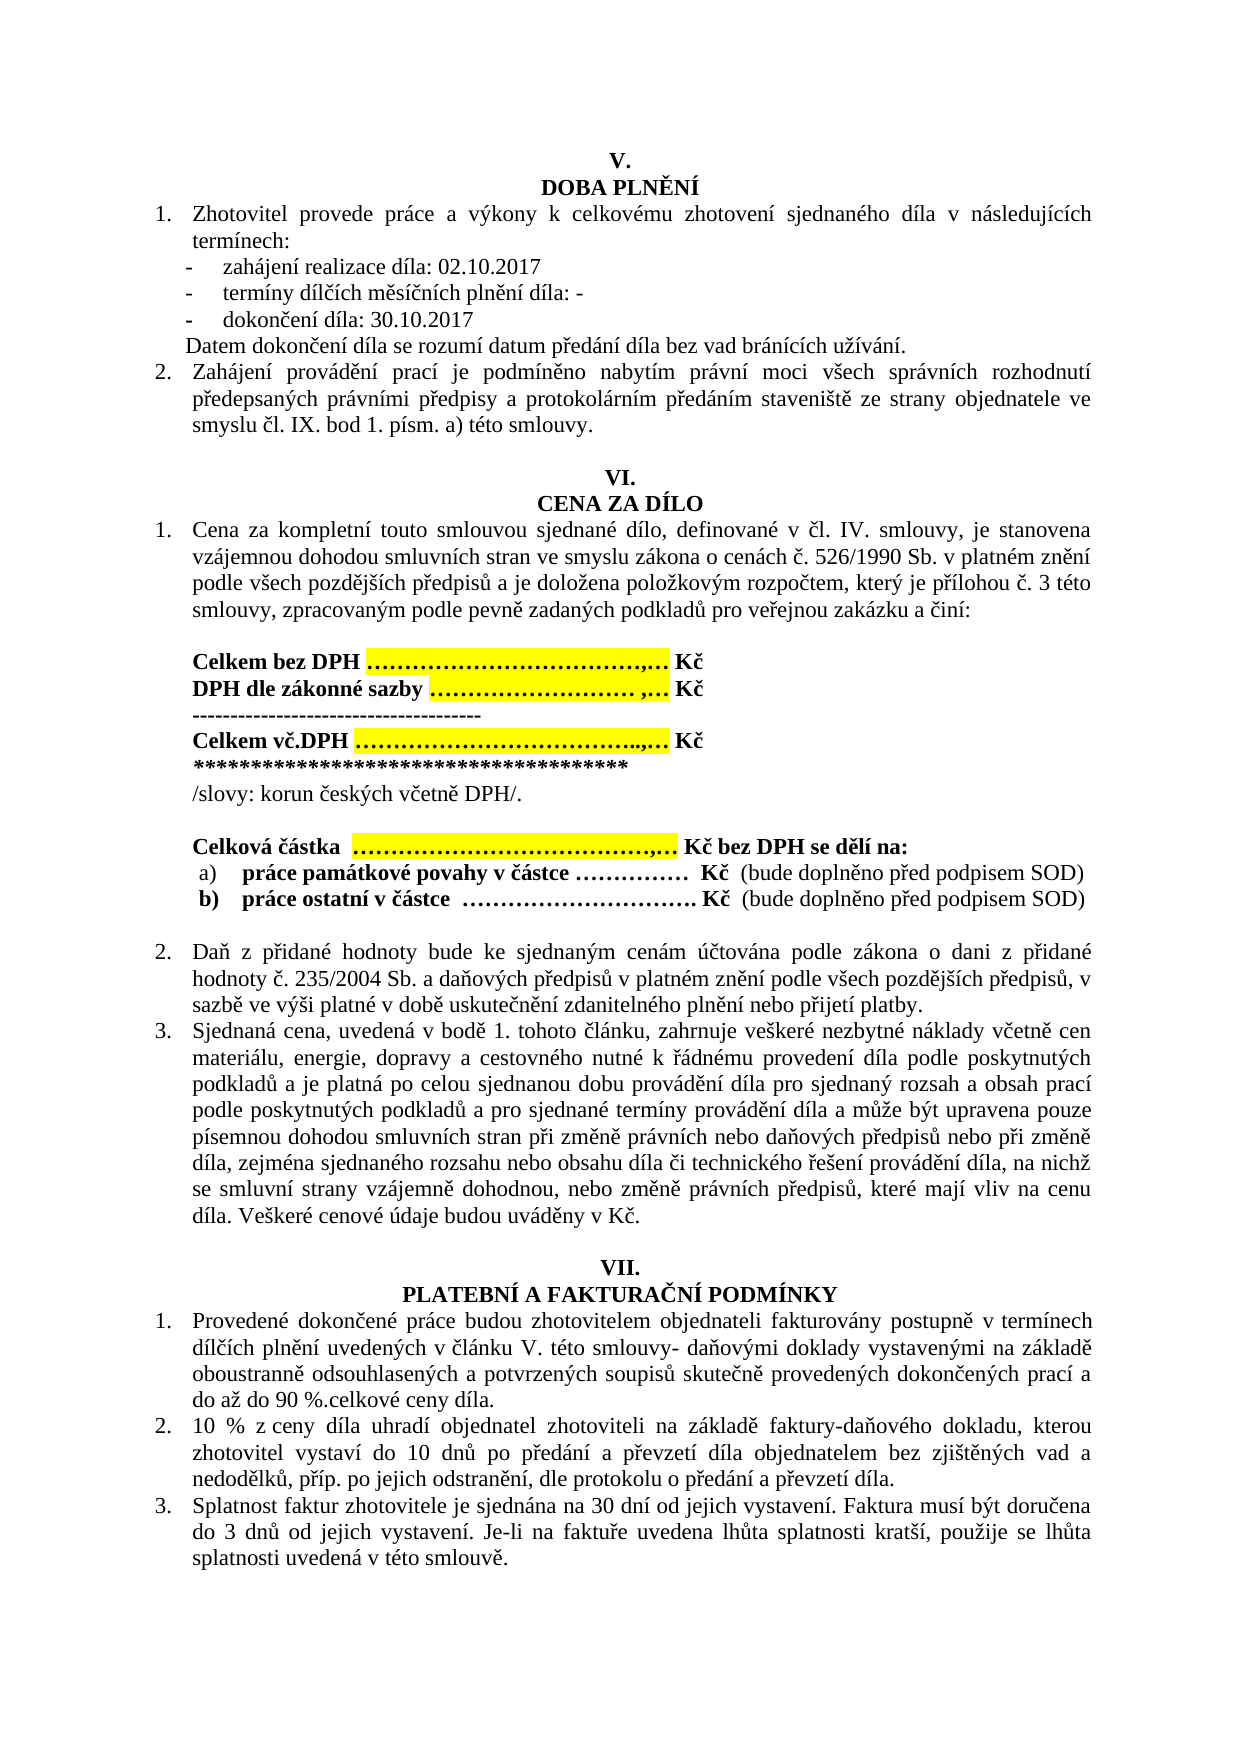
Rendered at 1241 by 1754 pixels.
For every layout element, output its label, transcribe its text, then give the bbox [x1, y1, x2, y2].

text VII. [148, 1254, 1093, 1281]
text CENA ZA DÍLO [148, 490, 1093, 517]
list Cena za kompletní touto smlouvou sjednané dílo, definované v čl. IV. smlouvy, je stanovena vzájemnou dohodou smluvních stran ve smyslu zákona o cenách č. 526/1990 Sb. v platném znění podle všech pozdějších předpisů a je doložena položkovým rozpočtem, který je přílohou č. 3 této smlouvy, zpracovaným podle pevně zadaných podkladů pro veřejnou zakázku a činí: [154, 517, 1093, 622]
text -------------------------------------- [192, 701, 1093, 727]
text Datem dokončení díla se rozumí datum předání díla bez vad bránících užívání. [148, 332, 1093, 358]
text ************************************** [192, 754, 1093, 780]
text DPH dle zákonné sazby ……………………… ,… Kč [669, 675, 1093, 701]
list práce památkové povahy v částce …………… Kč (bude doplněno před podpisem SOD) [199, 859, 1093, 886]
list 10 % z ceny díla uhradí objednatel zhotoviteli na základě faktury-daňového dokladu, kterou zhotovitel vystaví do 10 dnů po předání a převzetí díla objednatelem bez zjištěných vad a nedodělků, příp. po jejich odstranění, dle protokolu o předání a převzetí díla. [154, 1413, 1093, 1492]
list zahájení realizace díla: 02.10.2017 [185, 253, 1093, 279]
text VI. [148, 464, 1093, 490]
list práce ostatní v částce …………………………. Kč (bude doplněno před podpisem SOD) [199, 886, 1093, 912]
list Splatnost faktur zhotovitele je sjednána na 30 dní od jejich vystavení. Faktura musí být doručena do 3 dnů od jejich vystavení. Je-li na faktuře uvedena lhůta splatnosti kratší, použije se lhůta splatnosti uvedená v této smlouvě. [154, 1492, 1093, 1571]
list Zhotovitel provede práce a výkony k celkovému zhotovení sjednaného díla v následujících termínech: [154, 200, 1093, 253]
text Celkem bez DPH ………………………………,… Kč [669, 648, 1093, 675]
text Platební a fakturační podmínky [148, 1281, 1093, 1307]
text /slovy: korun českých včetně DPH/. [192, 780, 1093, 806]
text Celkem vč.DPH ………………………………..,… Kč [192, 727, 1093, 754]
list Daň z přidané hodnoty bude ke sjednaným cenám účtována podle zákona o dani z přidané hodnoty č. 235/2004 Sb. a daňových předpisů v platném znění podle všech pozdějších předpisů, v sazbě ve výši platné v době uskutečnění zdanitelného plnění nebo přijetí platby. [154, 938, 1093, 1017]
text Celková částka …………………………………,… Kč bez DPH se dělí na: [192, 833, 352, 859]
list dokončení díla: 30.10.2017 [185, 306, 1093, 332]
text DPH dle zákonné sazby ……………………… ,… Kč [192, 675, 429, 701]
list Sjednaná cena, uvedená v bodě 1. tohoto článku, zahrnuje veškeré nezbytné náklady včetně cen materiálu, energie, dopravy a cestovného nutné k řádnému provedení díla podle poskytnutých podkladů a je platná po celou sjednanou dobu provádění díla pro sjednaný rozsah a obsah prací podle poskytnutých podkladů a pro sjednané termíny provádění díla a může být upravena pouze písemnou dohodou smluvních stran při změně právních nebo daňových předpisů nebo při změně díla, zejména sjednaného rozsahu nebo obsahu díla či technického řešení provádění díla, na nichž se smluvní strany vzájemně dohodnou, nebo změně právních předpisů, které mají vliv na cenu díla. Veškeré cenové údaje budou uváděny v Kč. [154, 1017, 1093, 1228]
list Zahájení provádění prací je podmíněno nabytím právní moci všech správních rozhodnutí předepsaných právními předpisy a protokolárním předáním staveniště ze strany objednatele ve smyslu čl. IX. bod 1. písm. a) této smlouvy. [154, 358, 1093, 437]
text V. [148, 148, 1093, 174]
list Provedené dokončené práce budou zhotovitelem objednateli fakturovány postupně v termínech dílčích plnění uvedených v článku V. této smlouvy- daňovými doklady vystavenými na základě oboustranně odsouhlasených a potvrzených soupisů skutečně provedených dokončených prací a do až do 90 %.celkové ceny díla. [154, 1307, 1093, 1413]
text Celková částka …………………………………,… Kč bez DPH se dělí na: [678, 833, 1093, 859]
list termíny dílčích měsíčních plnění díla: - [185, 279, 1093, 306]
text DOBA PLNĚNÍ [148, 174, 1093, 200]
text Celkem bez DPH ………………………………,… Kč [192, 648, 366, 675]
